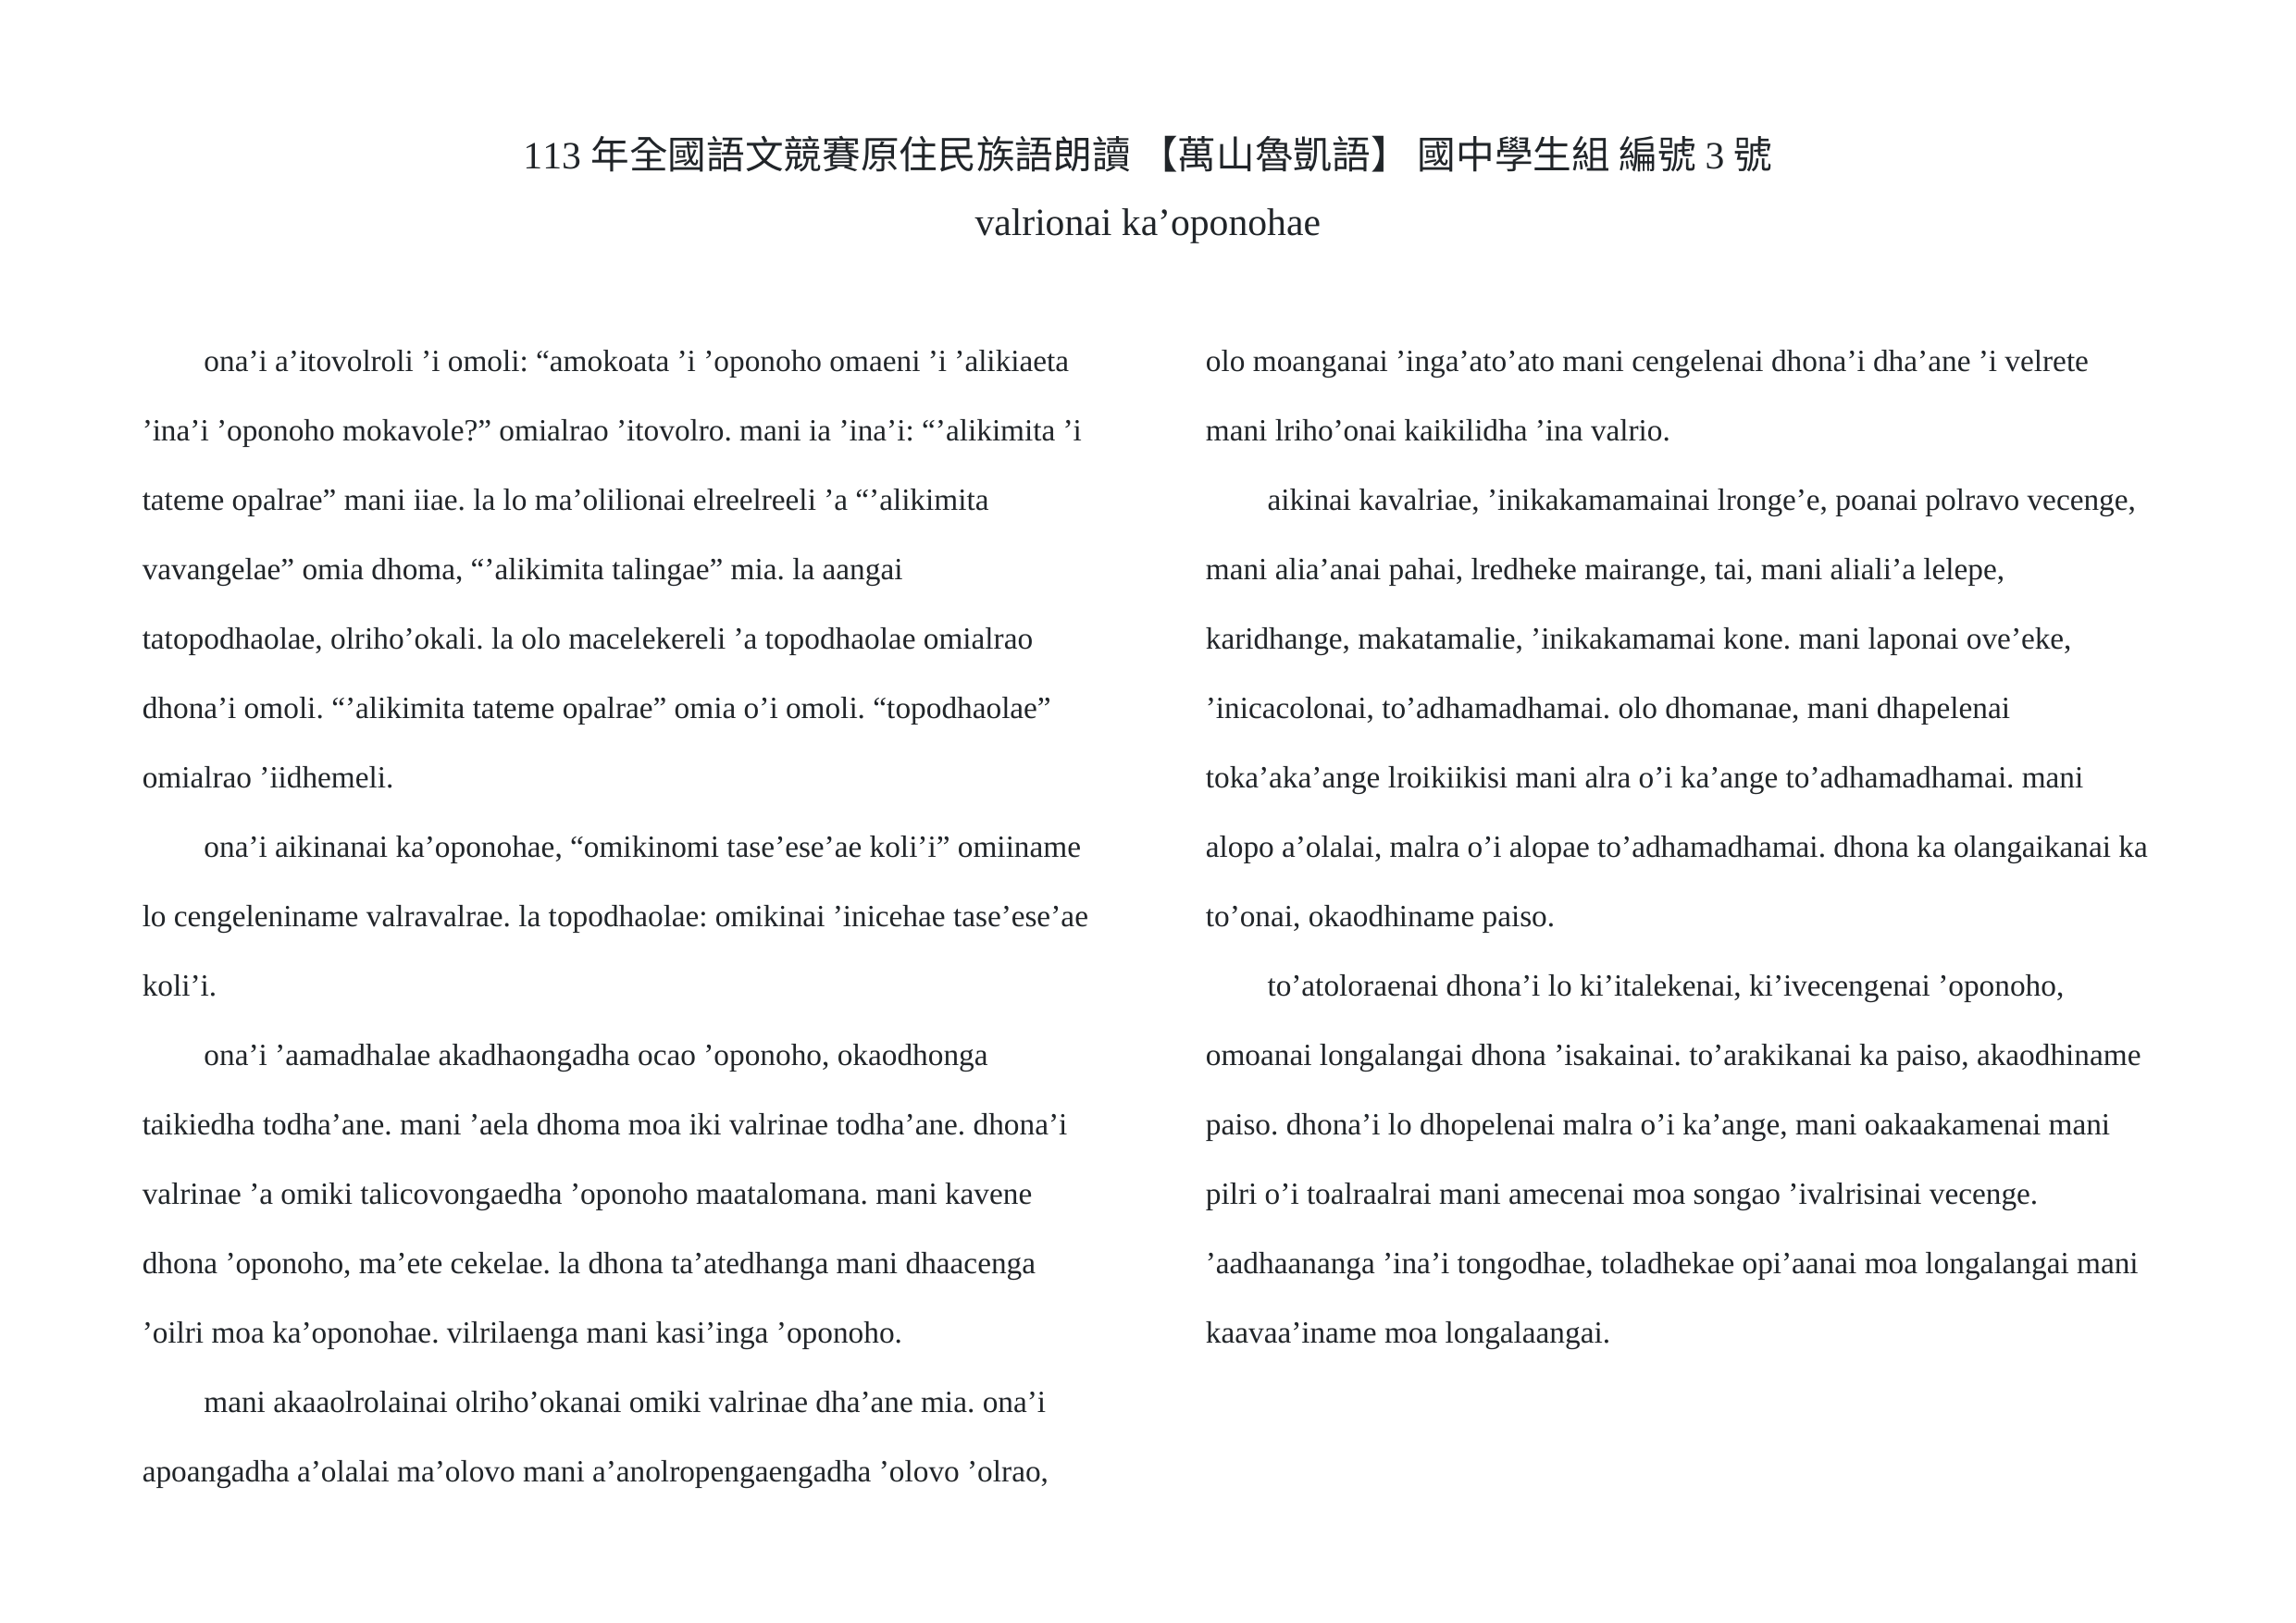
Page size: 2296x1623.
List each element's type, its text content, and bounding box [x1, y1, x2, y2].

text valrionai ka’oponohae [142, 187, 2153, 256]
text aikinai kavalriae, ’inikakamamainai lronge’e, poanai polravo vecenge, mani alia’anai pahai, lredheke mairange, tai, mani aliali’a lelepe, karidhange, makatamalie, ’inikakamamai kone. mani laponai ove’eke, ’inicacolonai, to’adhamadhamai. olo dhomanae, mani dhapelenai toka’aka’ange lroikiikisi mani alra o’i ka’ange to’adhamadhamai. mani alopo a’olalai, malra o’i alopae to’adhamadhamai. dhona ka olangaikanai ka to’onai, okaodhiname paiso. [1206, 465, 2153, 950]
text ona’i aikinanai ka’oponohae, “omikinomi tase’ese’ae koli’i” omiiname lo cengeleniname valravalrae. la topodhaolae: omikinai ’inicehae tase’ese’ae koli’i. [142, 812, 1090, 1020]
text mani akaaolrolainai olriho’okanai omiki valrinae dha’ane mia. ona’i apoangadha a’olalai ma’olovo mani a’anolropengaengadha ’olovo ’olrao, olo moanganai ’inga’ato’ato mani cengelenai dhona’i dha’ane ’i velrete mani lriho’onai kaikilidha ’ina valrio. [1206, 326, 2153, 465]
text 113 年全國語文競賽原住民族語朗讀 【萬山魯凱語】 國中學生組 編號 3 號 [142, 118, 2153, 187]
text to’atoloraenai dhona’i lo ki’italekenai, ki’ivecengenai ’oponoho, omoanai longalangai dhona ’isakainai. to’arakikanai ka paiso, akaodhiname paiso. dhona’i lo dhopelenai malra o’i ka’ange, mani oakaakamenai mani pilri o’i toalraalrai mani amecenai moa songao ’ivalrisinai vecenge. ’aadhaananga ’ina’i tongodhae, toladhekae opi’aanai moa longalangai mani kaavaa’iname moa longalaangai. [1206, 950, 2153, 1367]
text mani akaaolrolainai olriho’okanai omiki valrinae dha’ane mia. ona’i apoangadha a’olalai ma’olovo mani a’anolropengaengadha ’olovo ’olrao, olo moanganai ’inga’ato’ato mani cengelenai dhona’i dha’ane ’i velrete mani lriho’onai kaikilidha ’ina valrio. [142, 1367, 1090, 1505]
text ona’i a’itovolroli ’i omoli: “amokoata ’i ’oponoho omaeni ’i ’alikiaeta ’ina’i ’oponoho mokavole?” omialrao ’itovolro. mani ia ’ina’i: “’alikimita ’i tateme opalrae” mani iiae. la lo ma’olilionai elreelreeli ’a “’alikimita vavangelae” omia dhoma, “’alikimita talingae” mia. la aangai tatopodhaolae, olriho’okali. la olo macelekereli ’a topodhaolae omialrao dhona’i omoli. “’alikimita tateme opalrae” omia o’i omoli. “topodhaolae” omialrao ’iidhemeli. [142, 326, 1090, 812]
text ona’i ’aamadhalae akadhaongadha ocao ’oponoho, okaodhonga taikiedha todha’ane. mani ’aela dhoma moa iki valrinae todha’ane. dhona’i valrinae ’a omiki talicovongaedha ’oponoho maatalomana. mani kavene dhona ’oponoho, ma’ete cekelae. la dhona ta’atedhanga mani dhaacenga ’oilri moa ka’oponohae. vilrilaenga mani kasi’inga ’oponoho. [142, 1020, 1090, 1367]
